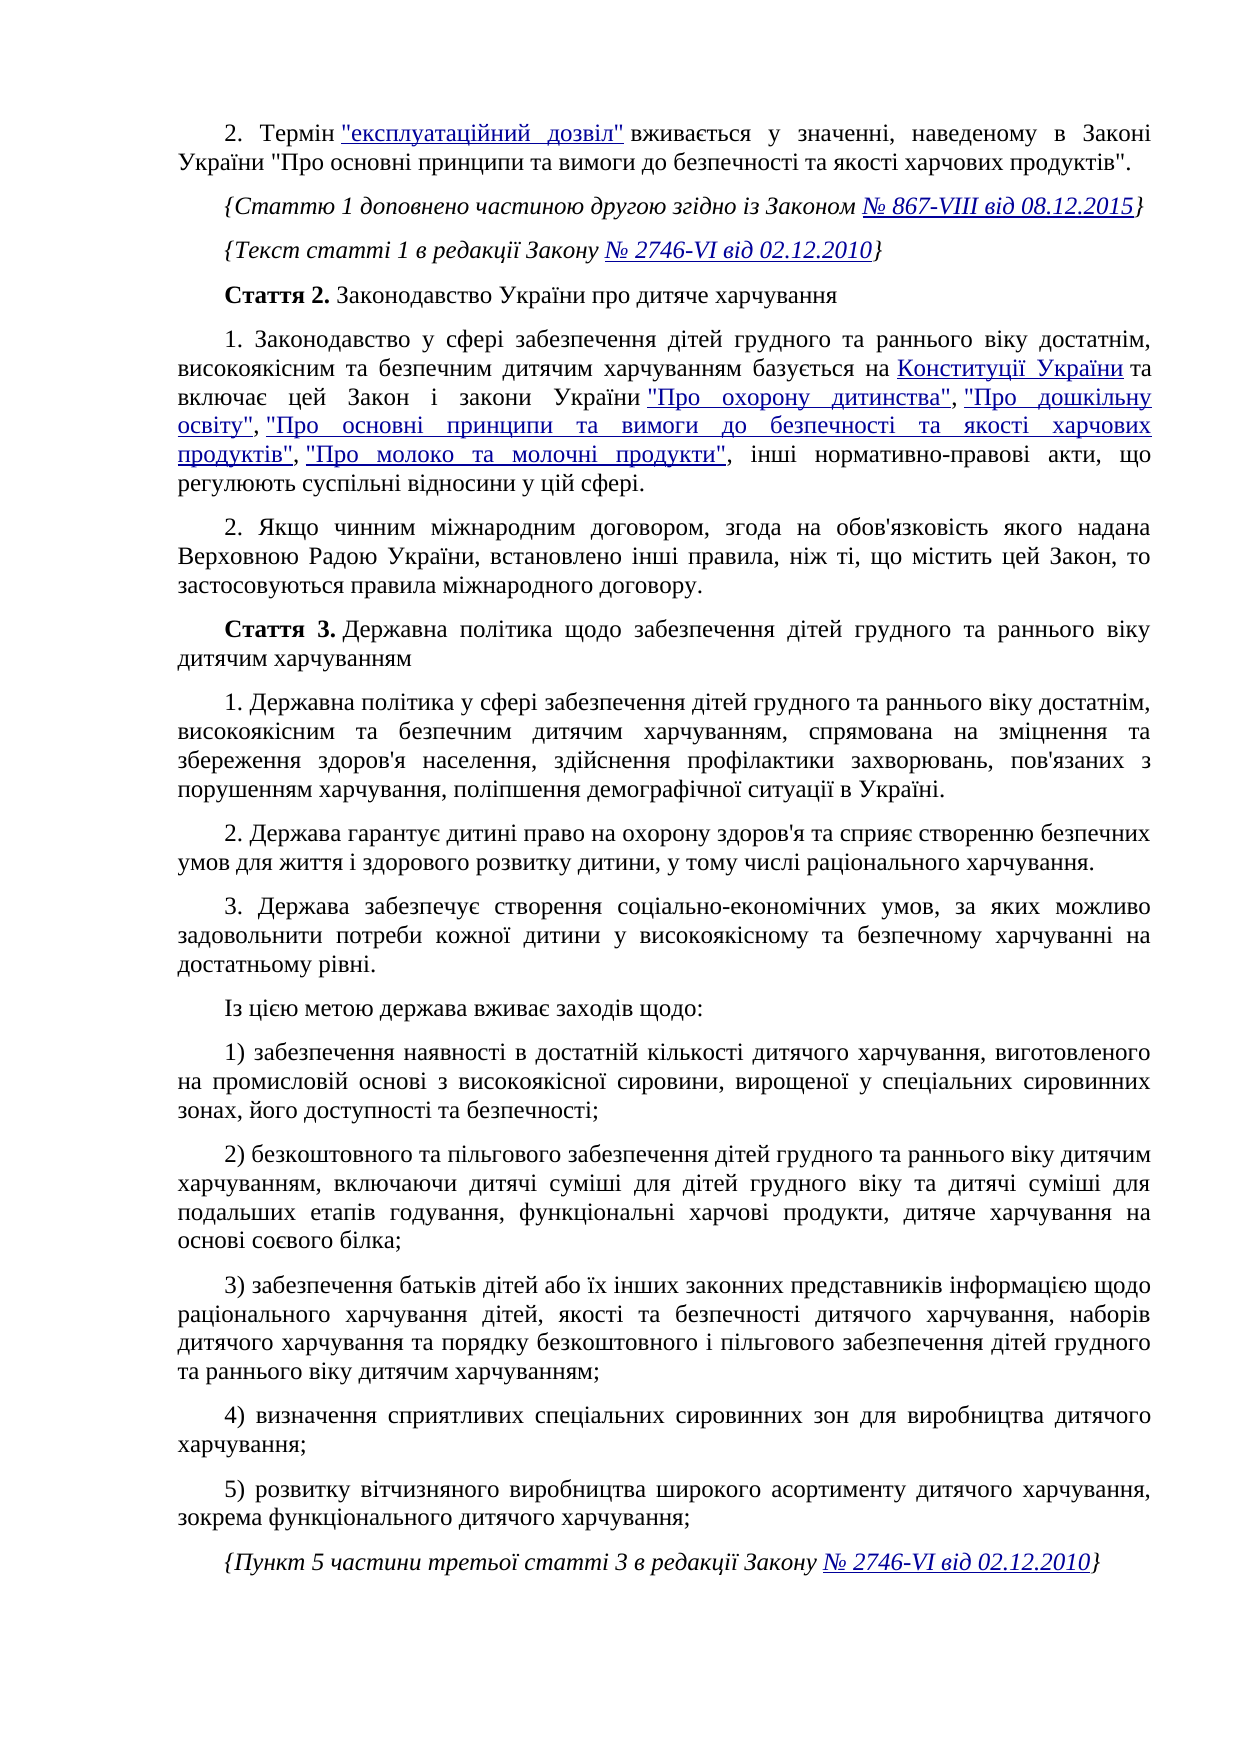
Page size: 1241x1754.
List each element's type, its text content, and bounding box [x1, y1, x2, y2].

text 5) розвитку вітчизняного виробництва широкого асортименту дитячого харчування, зокрема функціонального дитячого харчування; [177, 1474, 1152, 1531]
text {Текст статті 1 в редакції Закону № 2746-VI від 02.12.2010} [177, 236, 1152, 264]
text Стаття 3. Державна політика щодо забезпечення дітей грудного та раннього віку дитячим харчуванням [177, 614, 1152, 672]
text {Пункт 5 частини третьої статті 3 в редакції Закону № 2746-VI від 02.12.2010} [177, 1547, 1152, 1576]
text 1) забезпечення наявності в достатній кількості дитячого харчування, виготовленого на промисловій основі з високоякісної сировини, вирощеної у спеціальних сировинних зонах, його доступності та безпечності; [177, 1037, 1152, 1124]
text 2. Якщо чинним міжнародним договором, згода на обов'язковість якого надана Верховною Радою України, встановлено інші правила, ніж ті, що містить цей Закон, то застосовуються правила міжнародного договору. [177, 512, 1152, 599]
text 3. Держава забезпечує створення соціально-економічних умов, за яких можливо задовольнити потреби кожної дитини у високоякісному та безпечному харчуванні на достатньому рівні. [177, 891, 1152, 977]
text Стаття 2. Законодавство України про дитяче харчування [177, 280, 1152, 309]
text 1. Державна політика у сфері забезпечення дітей грудного та раннього віку достатнім, високоякісним та безпечним дитячим харчуванням, спрямована на зміцнення та збереження здоров'я населення, здійснення профілактики захворювань, пов'язаних з порушенням харчування, поліпшення демографічної ситуації в Україні. [177, 687, 1152, 802]
text 4) визначення сприятливих спеціальних сировинних зон для виробництва дитячого харчування; [177, 1401, 1152, 1458]
text 1. Законодавство у сфері забезпечення дітей грудного та раннього віку достатнім, високоякісним та безпечним дитячим харчуванням базується на Конституції України та включає цей Закон і закони України "Про охорону дитинства", "Про дошкільну освіту", "Про основні принципи та вимоги до безпечності та якості харчових продуктів", "Про молоко та молочні продукти", інші нормативно-правові акти, що регулюють суспільні відносини у цій сфері. [177, 324, 1152, 497]
text 2. Держава гарантує дитині право на охорону здоров'я та сприяє створенню безпечних умов для життя і здорового розвитку дитини, у тому числі раціонального харчування. [177, 818, 1152, 876]
text 2. Термін "експлуатаційний дозвіл" вживається у значенні, наведеному в Законі України "Про основні принципи та вимоги до безпечності та якості харчових продуктів". [177, 118, 1152, 176]
text Із цією метою держава вживає заходів щодо: [177, 993, 1152, 1022]
text 2) безкоштовного та пільгового забезпечення дітей грудного та раннього віку дитячим харчуванням, включаючи дитячі суміші для дітей грудного віку та дитячі суміші для подальших етапів годування, функціональні харчові продукти, дитяче харчування на основі соєвого білка; [177, 1139, 1152, 1254]
text 3) забезпечення батьків дітей або їх інших законних представників інформацією щодо раціонального харчування дітей, якості та безпечності дитячого харчування, наборів дитячого харчування та порядку безкоштовного і пільгового забезпечення дітей грудного та раннього віку дитячим харчуванням; [177, 1270, 1152, 1385]
text {Статтю 1 доповнено частиною другою згідно із Законом № 867-VIII від 08.12.2015} [177, 191, 1152, 220]
